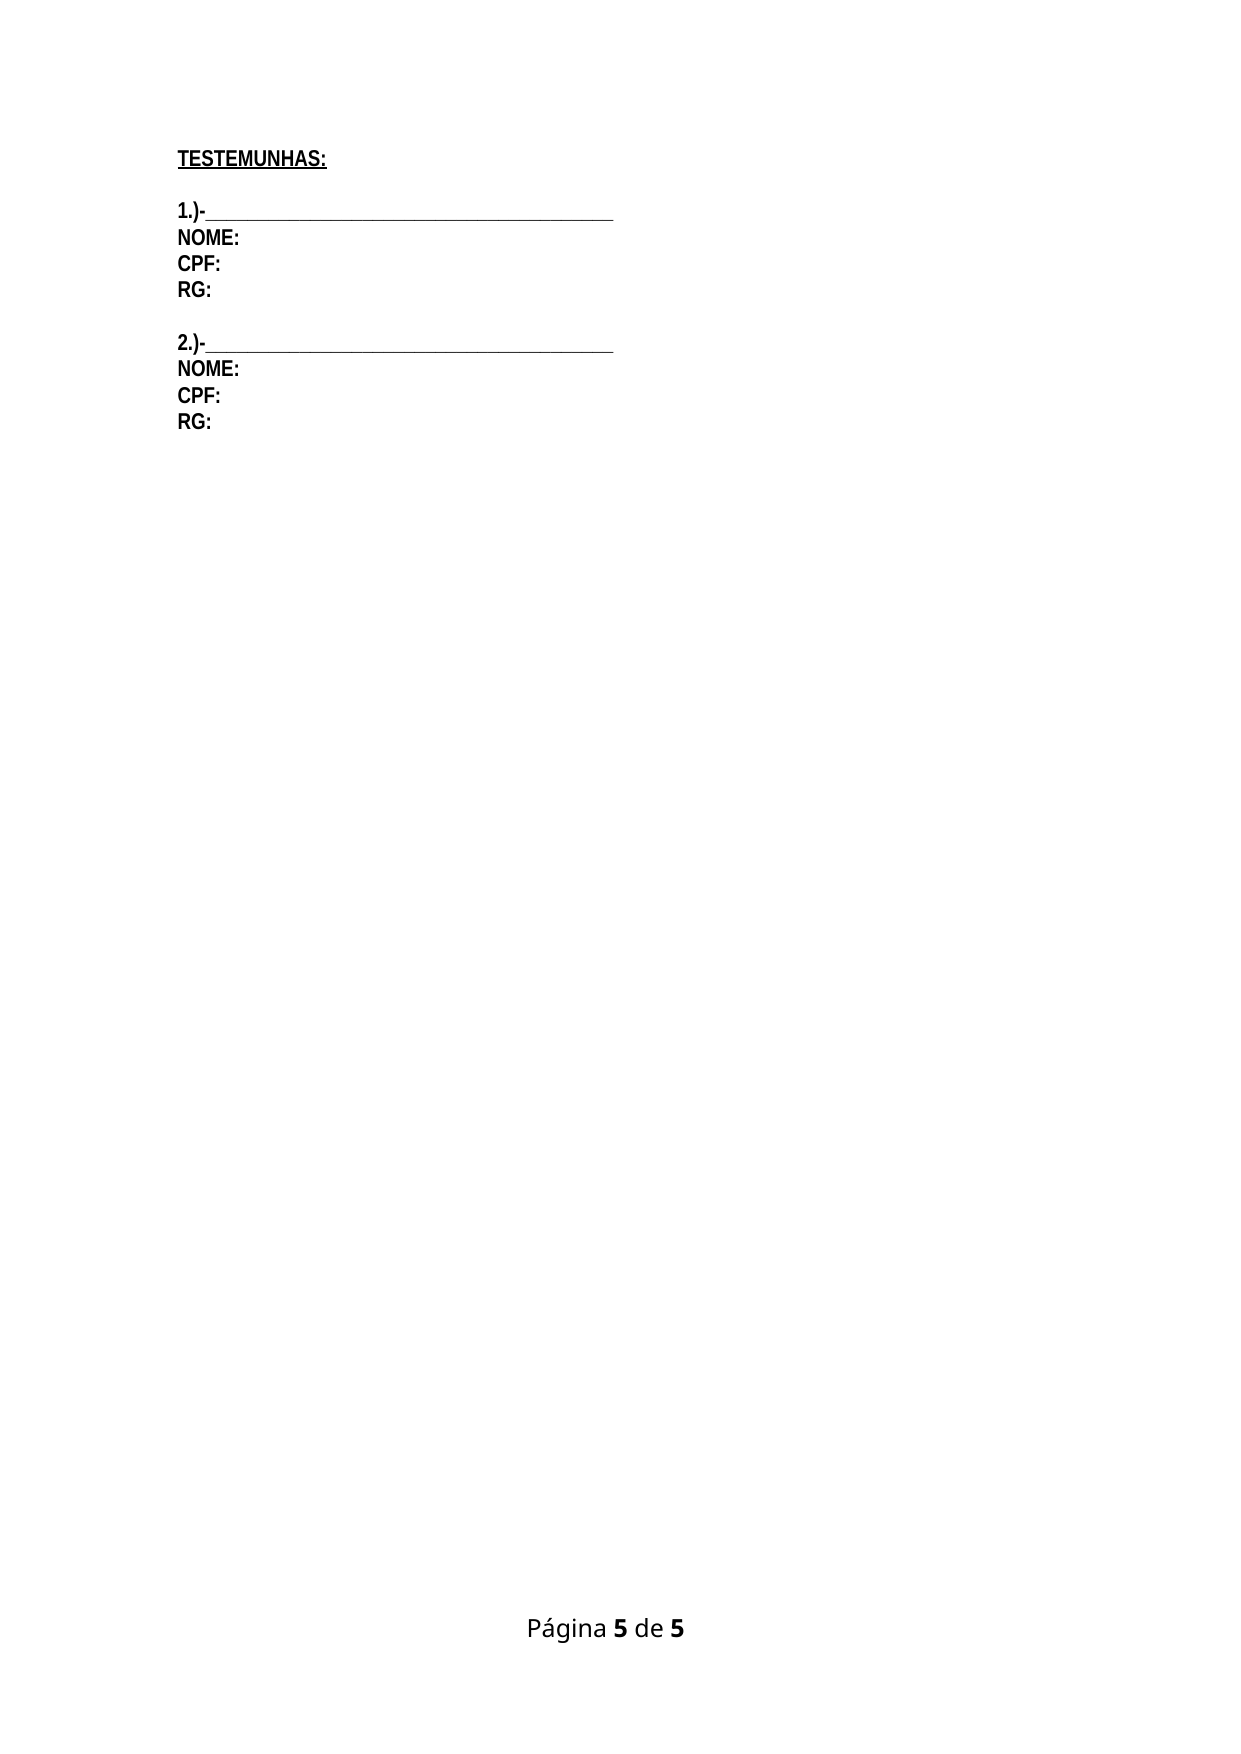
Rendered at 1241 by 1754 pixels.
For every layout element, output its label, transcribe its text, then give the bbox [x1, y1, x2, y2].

text RG: [177, 408, 1106, 434]
text NOME: [177, 355, 1106, 382]
text NOME: [177, 223, 1106, 250]
text 1.)-_______________________________________ [177, 197, 1106, 223]
text CPF: [177, 382, 1106, 408]
text 2.)-_______________________________________ [177, 329, 1106, 355]
text CPF: [177, 250, 1106, 276]
text RG: [177, 276, 1106, 303]
text TESTEMUNHAS: [177, 144, 1033, 171]
